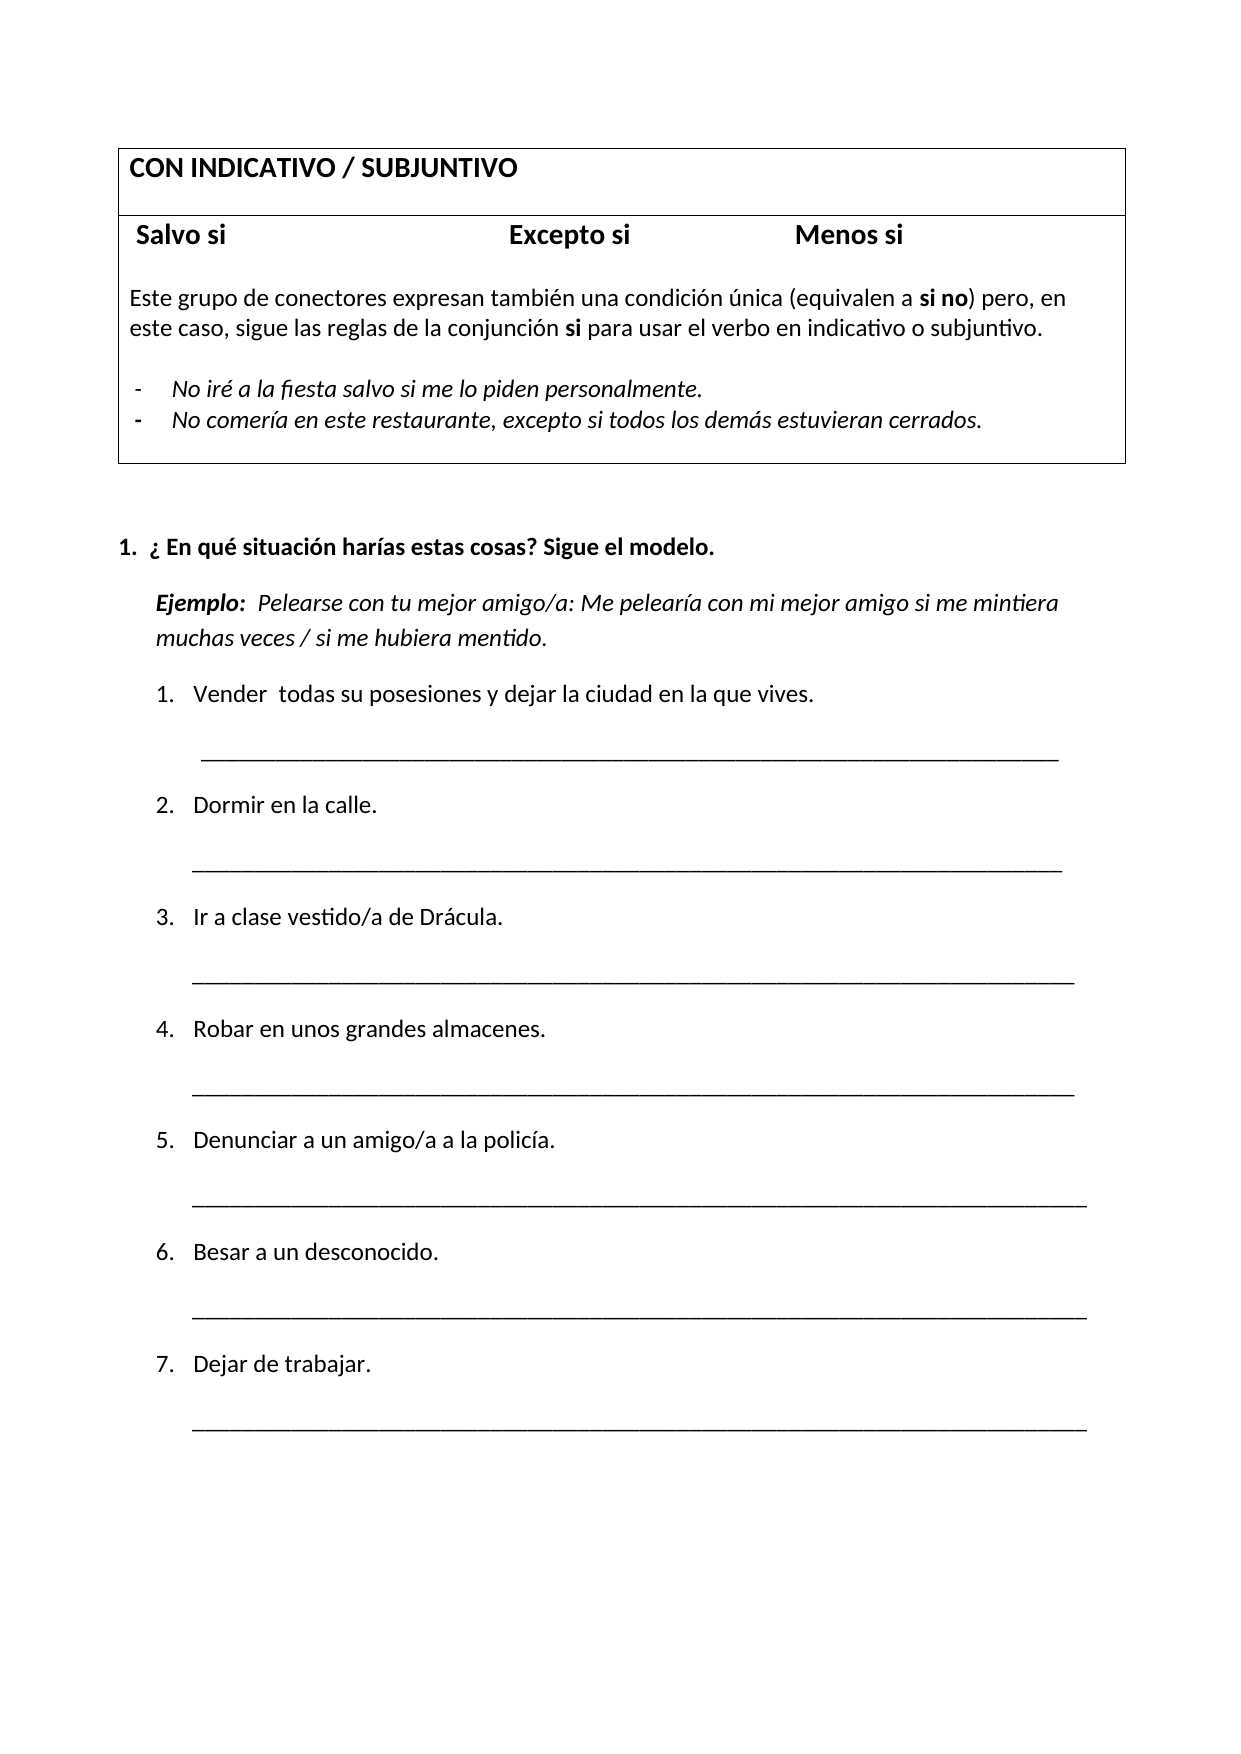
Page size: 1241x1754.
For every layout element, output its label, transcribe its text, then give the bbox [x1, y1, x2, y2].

list Dormir en la calle. [156, 789, 1122, 820]
list Denunciar a un amigo/a a la policía. [156, 1124, 1122, 1155]
list Besar a un desconocido. [156, 1236, 1122, 1267]
text ________________________________________________________________________ [192, 1180, 1122, 1211]
list Ir a clase vestido/a de Drácula. [156, 901, 1122, 932]
text Ejemplo: Pelearse con tu mejor amigo/a: Me pelearía con mi mejor amigo si me mintiera muchas veces / si me hubiera mentido. [156, 587, 1122, 653]
text _______________________________________________________________________ [192, 957, 1122, 988]
text _______________________________________________________________________ [192, 1069, 1122, 1099]
list Vender todas su posesiones y dejar la ciudad en la que vives. [156, 678, 1122, 708]
table_cell Salvo si Excepto si Menos si Este grupo de conectores expresan también una condición única (equivalen a si no) pero, en este caso, sigue las reglas de la conjunción si para usar el verbo en indicativo o subjuntivo. No iré a la fiesta salvo si me lo piden personalmente. No comería en este restaurante, excepto si todos los demás estuvieran cerrados. [119, 216, 1125, 463]
text ________________________________________________________________________ [192, 1404, 1122, 1434]
text ______________________________________________________________________ [192, 845, 1122, 876]
table_header CON INDICATIVO / SUBJUNTIVO [119, 149, 1125, 215]
list Robar en unos grandes almacenes. [156, 1013, 1122, 1043]
text 1. ¿ En qué situación harías estas cosas? Sigue el modelo. [118, 531, 1122, 562]
list Dejar de trabajar. [156, 1348, 1122, 1378]
text ________________________________________________________________________ [192, 1292, 1122, 1323]
text _____________________________________________________________________ [156, 734, 1122, 764]
